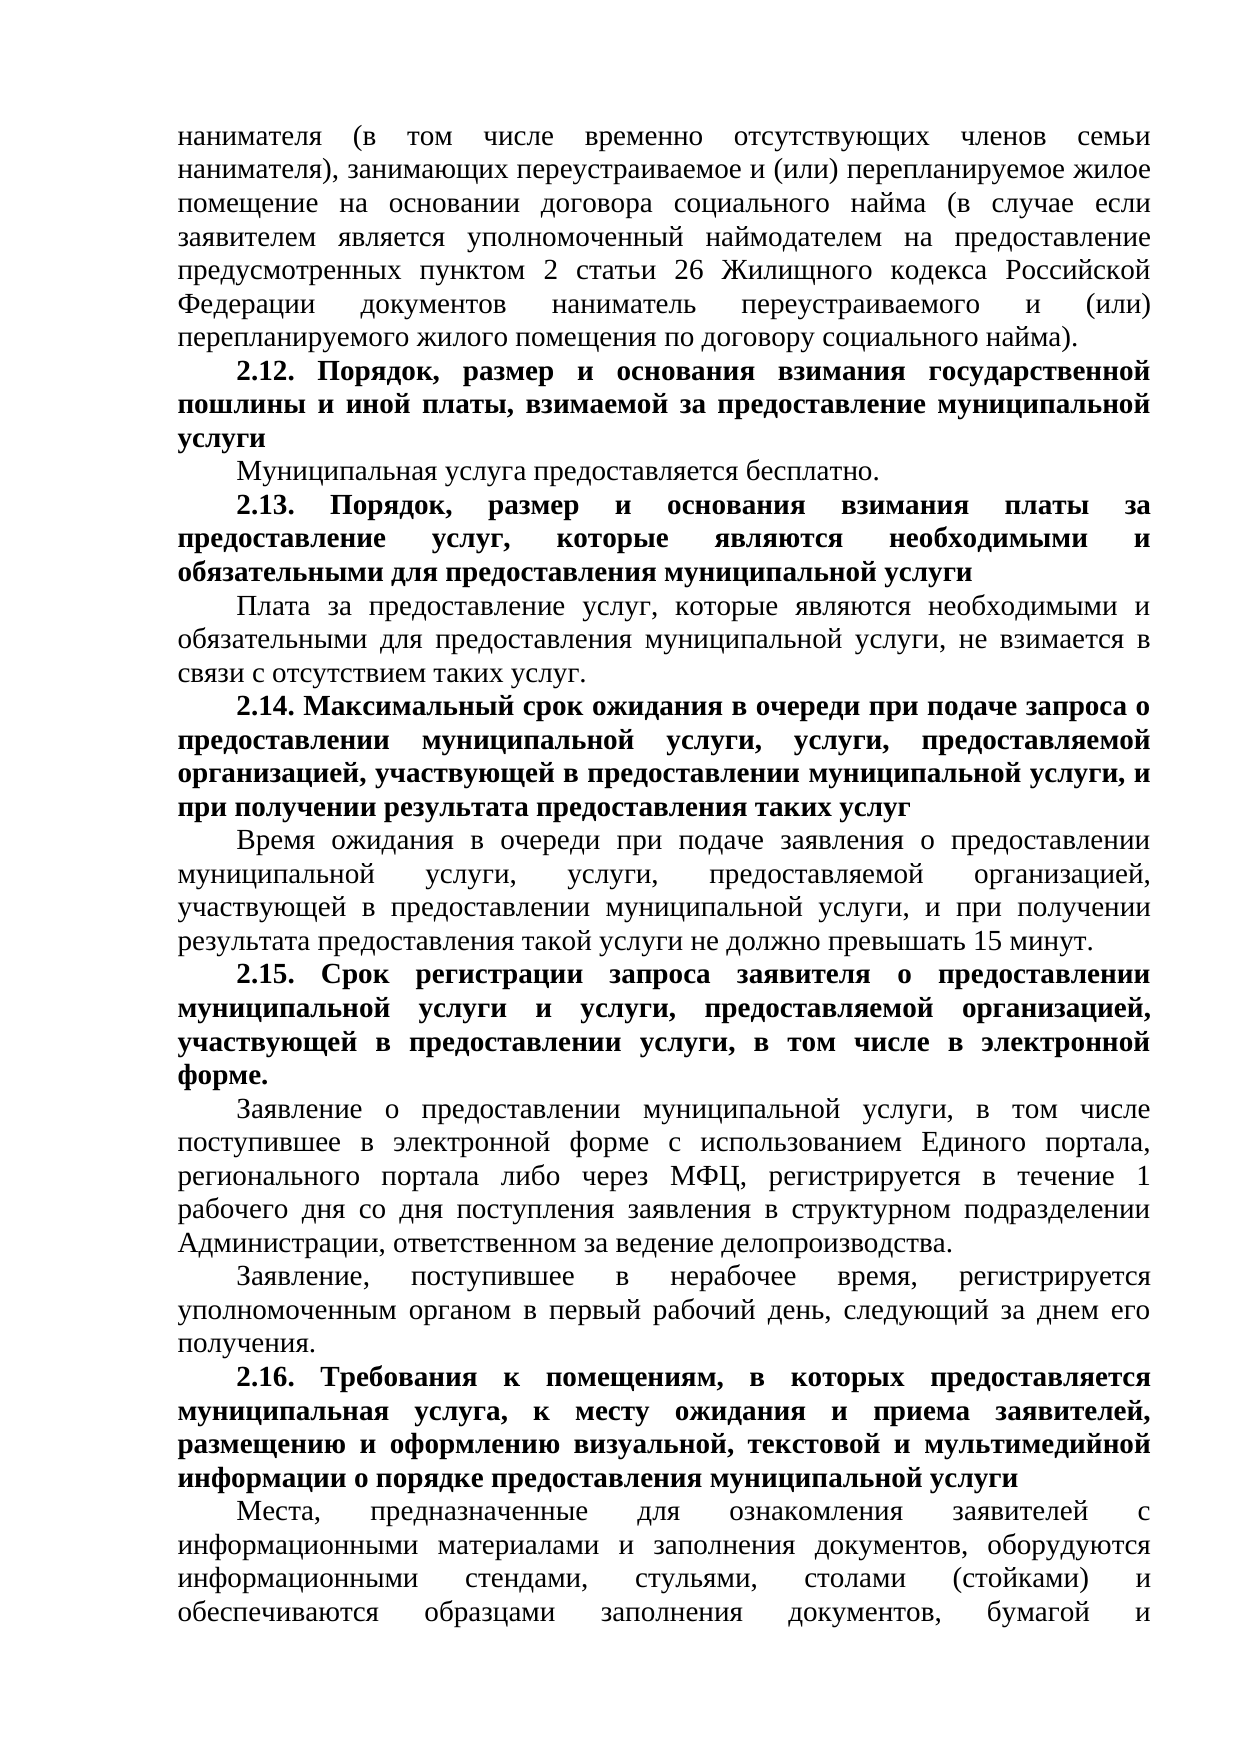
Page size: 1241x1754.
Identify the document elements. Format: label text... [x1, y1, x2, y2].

text 2.16. Требования к помещениям, в которых предоставляется муниципальная услуга, к месту ожидания и приема заявителей, размещению и оформлению визуальной, текстовой и мультимедийной информации о порядке предоставления муниципальной услуги [177, 1359, 1152, 1493]
text Заявление, поступившее в нерабочее время, регистрируется уполномоченным органом в первый рабочий день, следующий за днем его получения. [177, 1258, 1152, 1359]
text 2.14. Максимальный срок ожидания в очереди при подаче запроса о предоставлении муниципальной услуги, услуги, предоставляемой организацией, участвующей в предоставлении муниципальной услуги, и при получении результата предоставления таких услуг [177, 688, 1152, 822]
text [177, 118, 1152, 353]
text Муниципальная услуга предоставляется бесплатно. [177, 453, 1152, 487]
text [177, 1493, 1152, 1627]
text 2.12. Порядок, размер и основания взимания государственной пошлины и иной платы, взимаемой за предоставление муниципальной услуги [177, 353, 1152, 453]
text Плата за предоставление услуг, которые являются необходимыми и обязательными для предоставления муниципальной услуги, не взимается в связи с отсутствием таких услуг. [177, 588, 1152, 688]
text Заявление о предоставлении муниципальной услуги, в том числе поступившее в электронной форме с использованием Единого портала, регионального портала либо через МФЦ, регистрируется в течение 1 рабочего дня со дня поступления заявления в структурном подразделении Администрации, ответственном за ведение делопроизводства. [177, 1091, 1152, 1258]
text 2.15. Срок регистрации запроса заявителя о предоставлении муниципальной услуги и услуги, предоставляемой организацией, участвующей в предоставлении услуги, в том числе в электронной форме. [177, 957, 1152, 1091]
text Время ожидания в очереди при подаче заявления о предоставлении муниципальной услуги, услуги, предоставляемой организацией, участвующей в предоставлении муниципальной услуги, и при получении результата предоставления такой услуги не должно превышать 15 минут. [177, 822, 1152, 957]
text 2.13. Порядок, размер и основания взимания платы за предоставление услуг, которые являются необходимыми и обязательными для предоставления муниципальной услуги [177, 487, 1152, 588]
